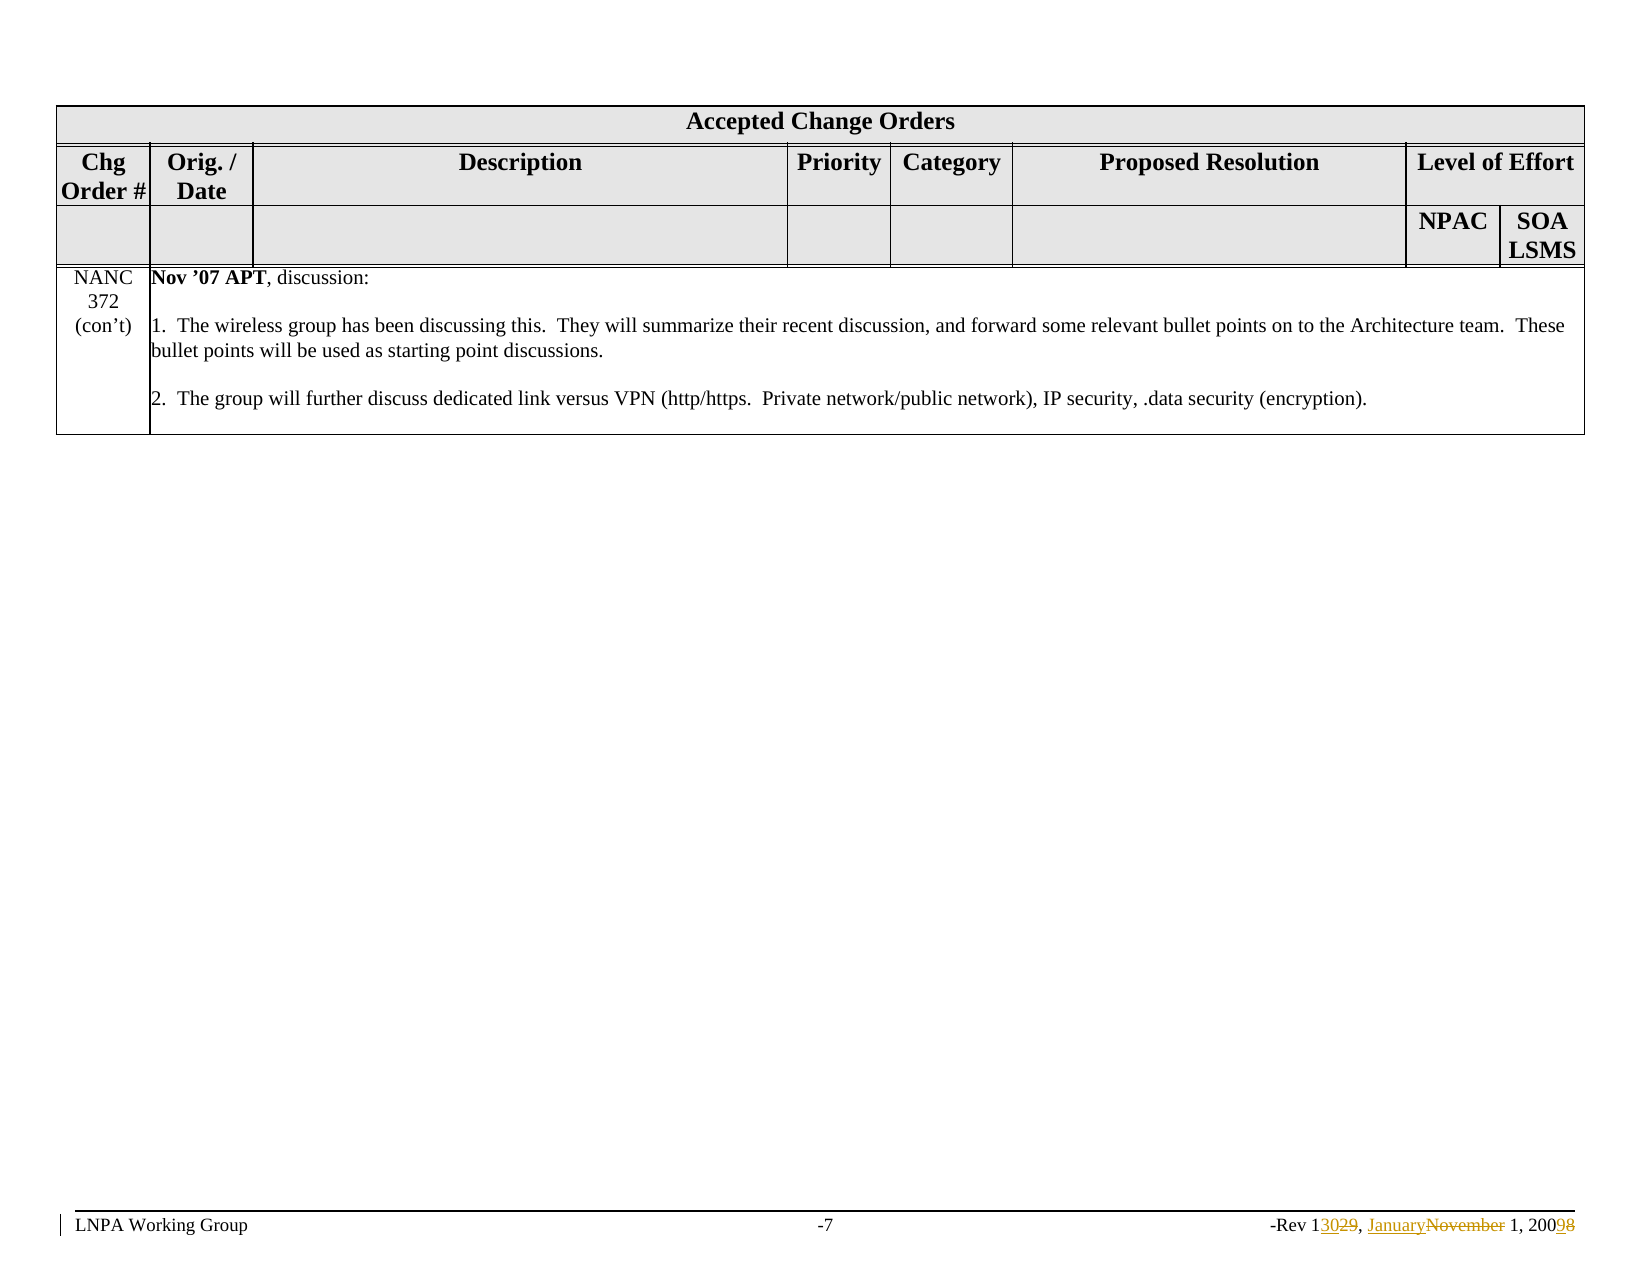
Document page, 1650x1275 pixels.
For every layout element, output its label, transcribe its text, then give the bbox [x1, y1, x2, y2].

table_cell SOA LSMS [1501, 206, 1584, 264]
table_header Accepted Change Orders [57, 107, 1584, 142]
table_cell Description [254, 147, 787, 205]
table_cell Level of Effort [1407, 147, 1584, 205]
table_cell [254, 206, 787, 264]
table_cell Priority [788, 147, 890, 205]
table_cell [1013, 206, 1405, 264]
table_cell Proposed Resolution [1013, 147, 1405, 205]
table_cell [151, 206, 252, 264]
table_cell NPAC [1407, 206, 1499, 264]
table_cell Category [891, 147, 1012, 205]
table_cell Chg Order # [57, 147, 149, 205]
table_cell Orig. / Date [151, 147, 252, 205]
table_cell [788, 206, 890, 264]
table_cell [57, 206, 149, 264]
table_cell [891, 206, 1012, 264]
table_cell Nov ’07 APT, discussion: 1. The wireless group has been discussing this. They will summarize their recent discussion, and forward some relevant bullet points on to the Architecture team. These bullet points will be used as starting point discussions. 2. The group will further discuss dedicated link versus VPN (http/https. Private network/public network), IP security, .data security (encryption). [151, 268, 1584, 434]
table_cell NANC 372 (con’t) [57, 268, 149, 434]
